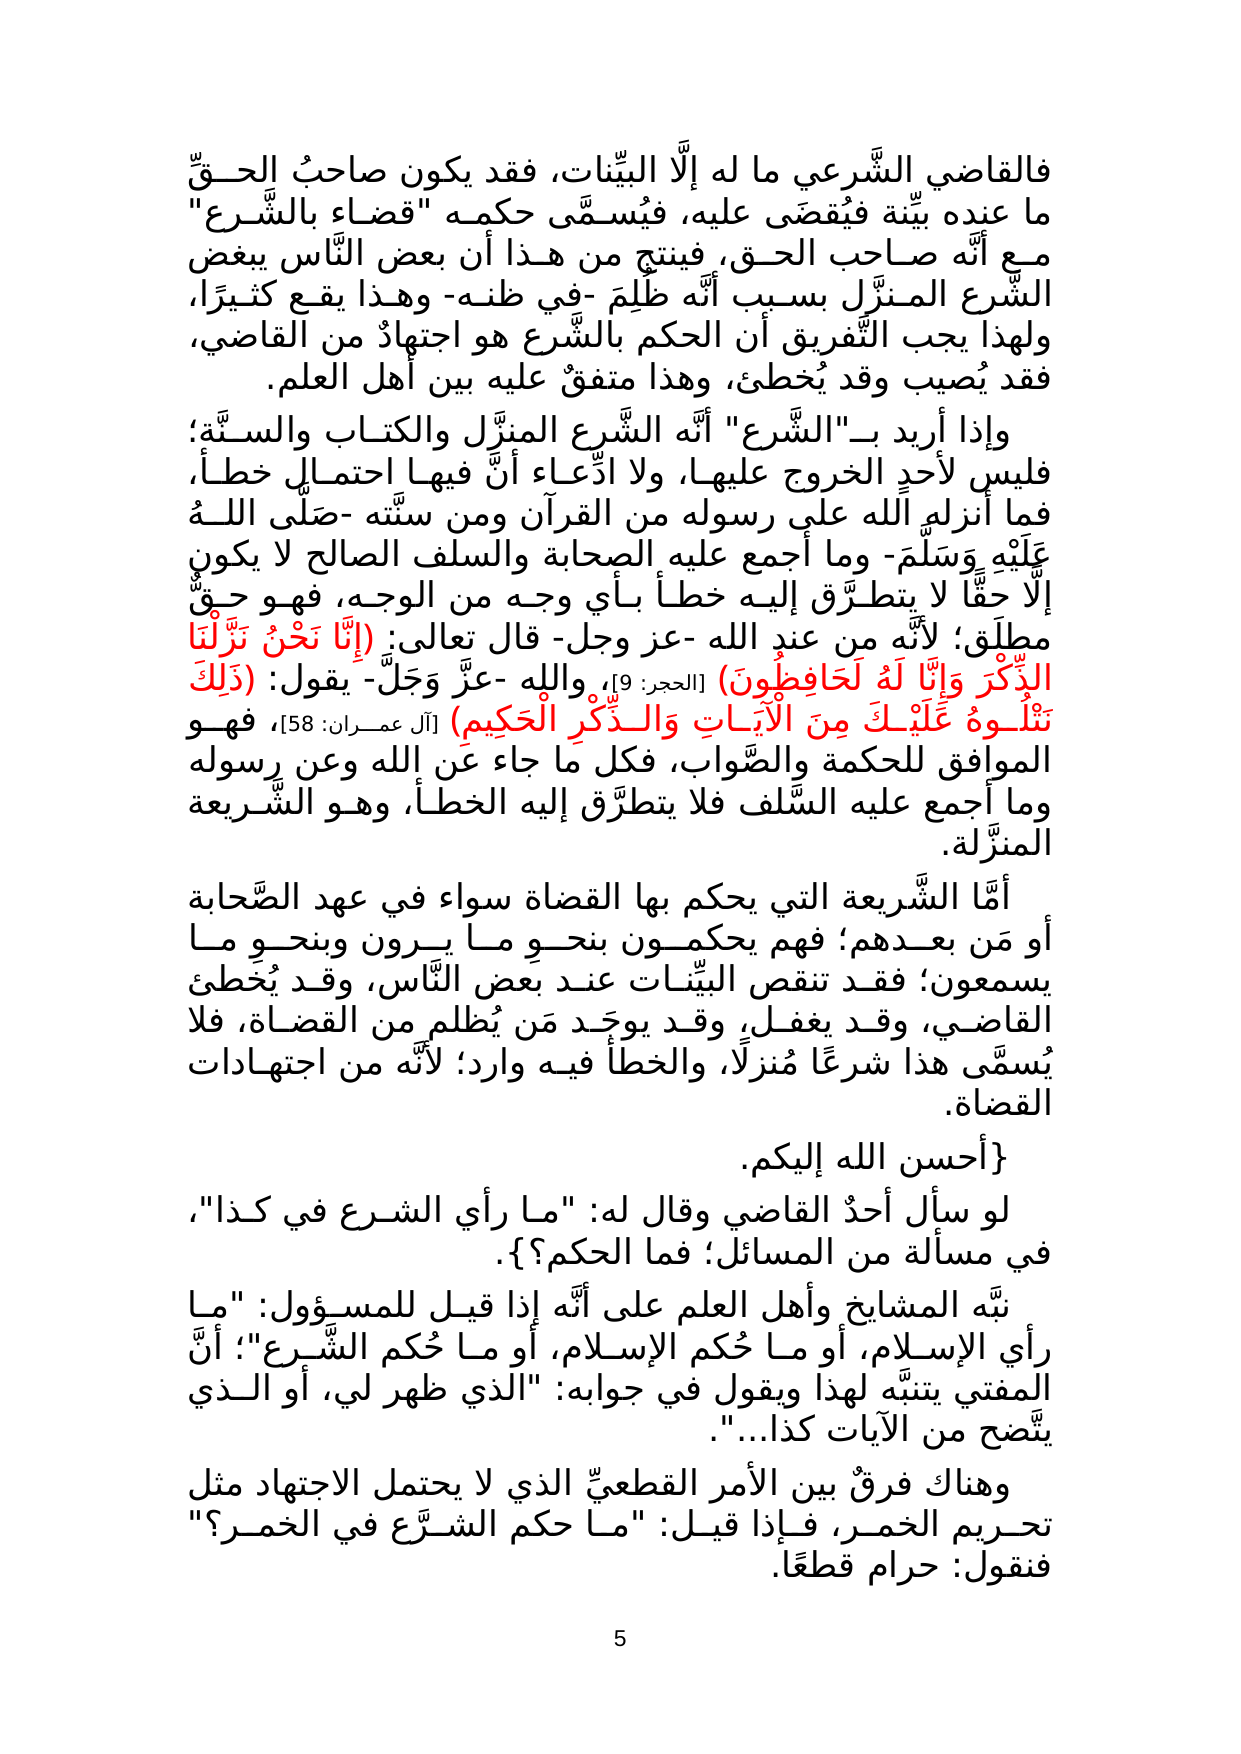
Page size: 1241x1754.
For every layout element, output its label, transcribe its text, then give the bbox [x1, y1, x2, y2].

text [187, 150, 1053, 397]
text أمَّا الشَّريعة التي يحكم بها القضاة سواء في عهد الصَّحابة أو مَن بعدهم؛ فهم يحكمون بنحوِ ما يرون وبنحوِ ما يسمعون؛ فقد تنقص البيِّنات عند بعض النَّاس، وقد يُخطئ القاضي، وقد يغفل، وقد يوجَد مَن يُظلم من القضاة، فلا يُسمَّى هذا شرعًا مُنزلًا، والخطأ فيه وارد؛ لأنَّه من اجتهادات القضاة. [187, 876, 1053, 1124]
text نبَّه المشايخ وأهل العلم على أنَّه إذا قيل للمسؤول: "ما رأي الإسلام، أو ما حُكم الإسلام، أو ما حُكم الشَّرع"؛ أنَّ المفتي يتنبَّه لهذا ويقول في جوابه: "الذي ظهر لي، أو الذي يتَّضح من الآيات كذا...". [187, 1285, 1053, 1450]
text {أحسن الله إليكم. [187, 1136, 1053, 1177]
text وهناك فرقٌ بين الأمر القطعيِّ الذي لا يحتمل الاجتهاد مثل تحريم الخمر، فإذا قيل: "ما حكم الشرَّع في الخمر؟" فنقول: حرام قطعًا. [187, 1462, 1053, 1586]
text لو سأل أحدٌ القاضي وقال له: "ما رأي الشرع في كذا"، في مسألة من المسائل؛ فما الحكم؟}. [187, 1190, 1053, 1272]
text وإذا أريد بــ"الشَّرع" أنَّه الشَّرع المنزَّل والكتاب والسنَّة؛ فليس لأحدٍ الخروج عليها، ولا ادِّعاء أنَّ فيها احتمال خطأ، فما أنزله الله على رسوله من القرآن ومن سنَّته -صَلَّى اللهُ عَلَيْهِ وَسَلَّمَ- وما أجمع عليه الصحابة والسلف الصالح لا يكون إلَّا حقًّا لا يتطرَّق إليه خطأ بأي وجه من الوجه، فهو حقٌّ مطلَق؛ لأنَّه من عند الله -عز وجل- قال تعالى: ﴿إِنَّا نَحْنُ نَزَّلْنَا الذِّكْرَ وَإِنَّا لَهُ لَحَافِظُونَ﴾ [الحجر: 9]، والله -عزَّ وَجَلَّ- يقول: ﴿ذَلِكَ نَتْلُوهُ عَلَيْكَ مِنَ الْآيَاتِ وَالذِّكْرِ الْحَكِيمِ﴾ [آل عمران: 58]، فهو الموافق للحكمة والصَّواب، فكل ما جاء عن الله وعن رسوله وما أجمع عليه السَّلف فلا يتطرَّق إليه الخطأ، وهو الشَّريعة المنزَّلة. [187, 410, 1053, 864]
